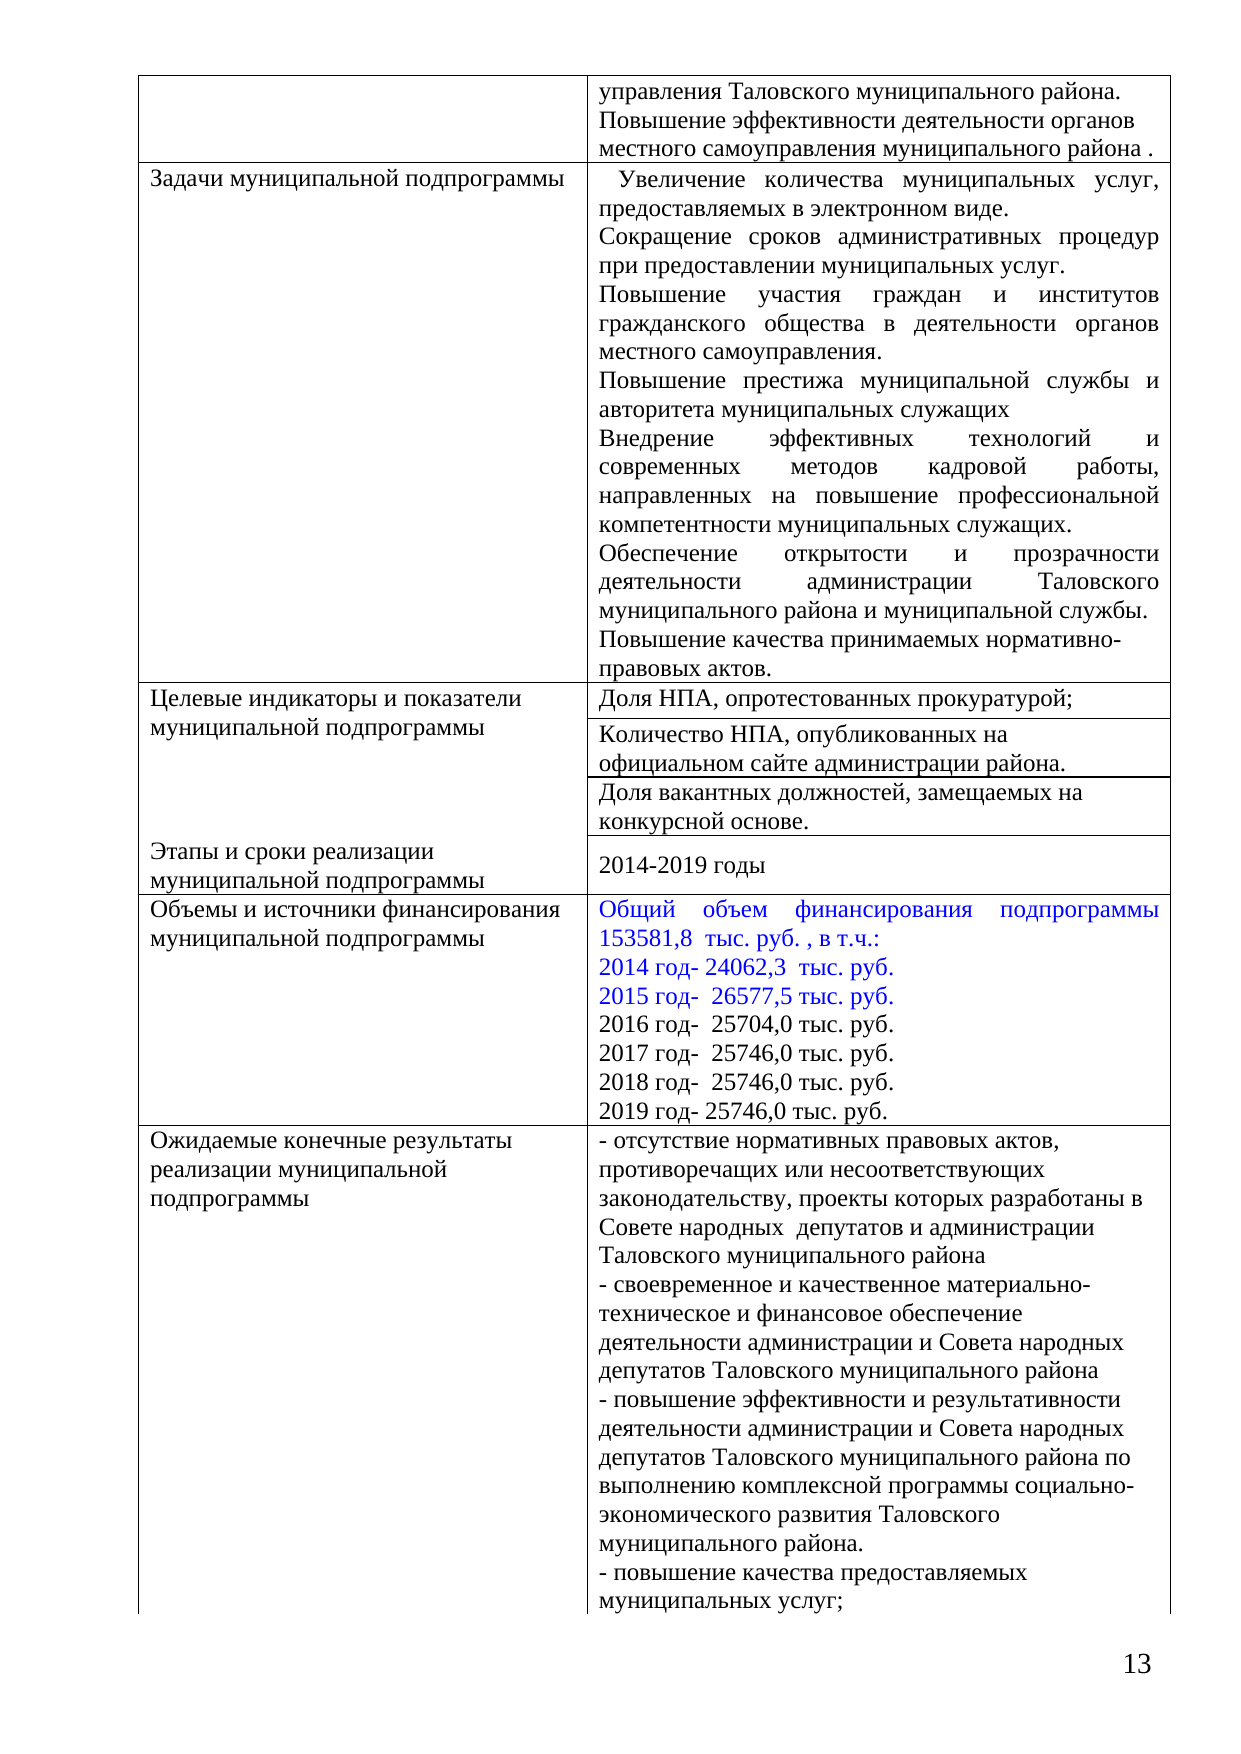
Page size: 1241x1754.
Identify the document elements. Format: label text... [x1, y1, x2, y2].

table_cell Доля вакантных должностей, замещаемых на конкурсной основе. [588, 778, 1170, 835]
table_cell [588, 76, 1170, 162]
table_cell Доля НПА, опротестованных прокуратурой; [588, 683, 1170, 718]
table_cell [139, 76, 587, 162]
table_cell Количество НПА, опубликованных на официальном сайте администрации района. [588, 719, 1170, 776]
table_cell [139, 1126, 587, 1614]
table_cell Задачи муниципальной подпрограммы [139, 163, 587, 682]
table_cell Этапы и сроки реализации муниципальной подпрограммы [139, 835, 587, 893]
table_cell Целевые индикаторы и показатели муниципальной подпрограммы [139, 683, 587, 835]
table_cell Объемы и источники финансирования муниципальной подпрограммы [139, 895, 587, 1124]
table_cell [588, 1126, 1170, 1614]
table_cell Общий объем финансирования подпрограммы 153581,8 тыс. руб. , в т.ч.: 2014 год- 24062,3 тыс. руб. 2015 год- 26577,5 тыс. руб. 2016 год- 25704,0 тыс. руб. 2017 год- 25746,0 тыс. руб. 2018 год- 25746,0 тыс. руб. 2019 год- 25746,0 тыс. руб. [588, 895, 1170, 1124]
table_cell 2014-2019 годы [588, 836, 1170, 893]
table_cell Увеличение количества муниципальных услуг, предоставляемых в электронном виде. Сокращение сроков административных процедур при предоставлении муниципальных услуг. Повышение участия граждан и институтов гражданского общества в деятельности органов местного самоуправления. Повышение престижа муниципальной службы и авторитета муниципальных служащих Внедрение эффективных технологий и современных методов кадровой работы, направленных на повышение профессиональной компетентности муниципальных служащих. Обеспечение открытости и прозрачности деятельности администрации Таловского муниципального района и муниципальной службы. Повышение качества принимаемых нормативно-правовых актов. [588, 163, 1170, 682]
